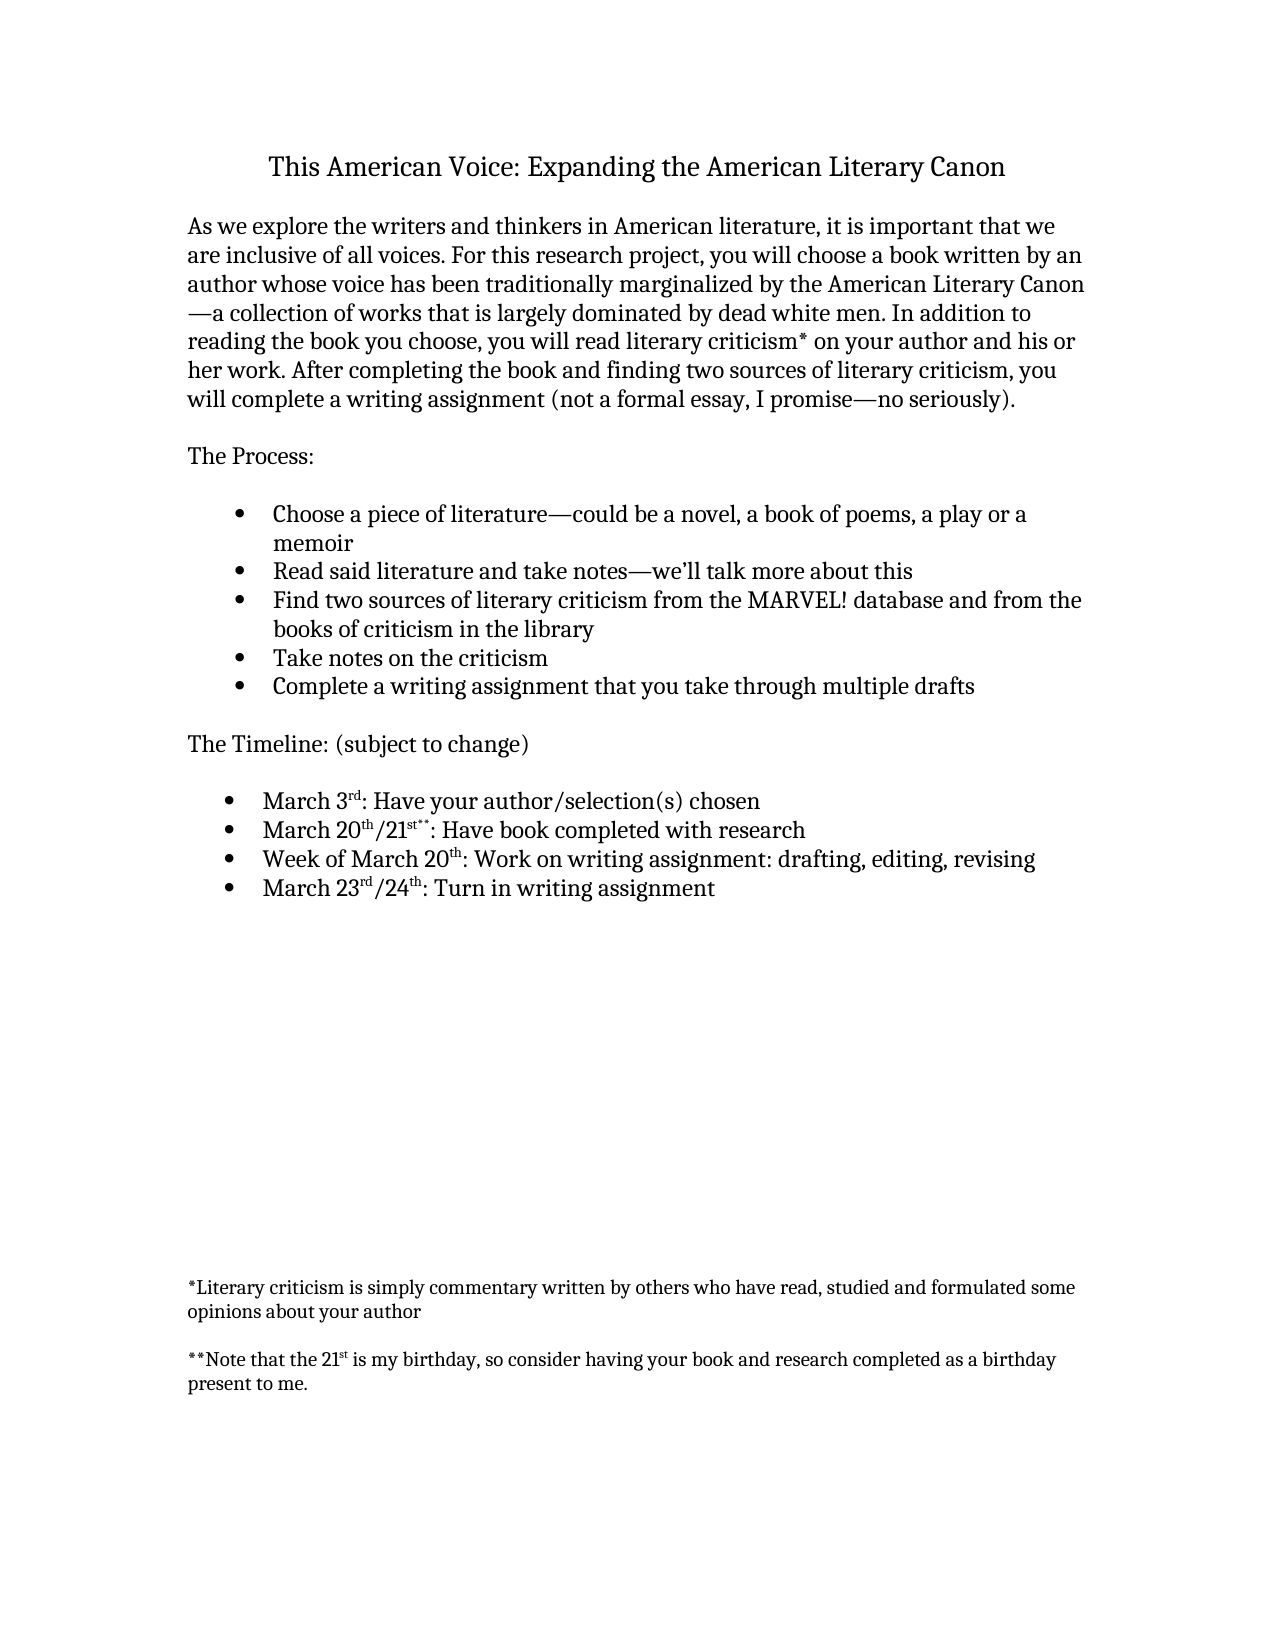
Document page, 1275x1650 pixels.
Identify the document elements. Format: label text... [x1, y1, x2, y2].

text As we explore the writers and thinkers in American literature, it is important that we are inclusive of all voices. For this research project, you will choose a book written by an author whose voice has been traditionally marginalized by the American Literary Canon—a collection of works that is largely dominated by dead white men. In addition to reading the book you choose, you will read literary criticism* on your author and his or her work. After completing the book and finding two sources of literary criticism, you will complete a writing assignment (not a formal essay, I promise—no seriously). [187, 212, 1087, 413]
list Choose a piece of literature—could be a novel, a book of poems, a play or a memoir [235, 500, 1087, 557]
text This American Voice: Expanding the American Literary Canon [187, 150, 1087, 183]
list Week of March 20th: Work on writing assignment: drafting, editing, revising [225, 845, 1087, 873]
text The Process: [187, 442, 1087, 471]
list Find two sources of literary criticism from the MARVEL! database and from the books of criticism in the library [235, 586, 1087, 643]
list March 3rd: Have your author/selection(s) chosen [225, 787, 1087, 816]
list Read said literature and take notes—we’ll talk more about this [235, 557, 1087, 586]
list March 20th/21st**: Have book completed with research [225, 816, 1087, 845]
text **Note that the 21st is my birthday, so consider having your book and research completed as a birthday present to me. [187, 1348, 1087, 1396]
text *Literary criticism is simply commentary written by others who have read, studied and formulated some opinions about your author [187, 1276, 1087, 1324]
text The Timeline: (subject to change) [187, 730, 1087, 758]
list Take notes on the criticism [235, 643, 1087, 672]
list March 23rd/24th: Turn in writing assignment [225, 873, 1087, 902]
list Complete a writing assignment that you take through multiple drafts [235, 672, 1087, 701]
